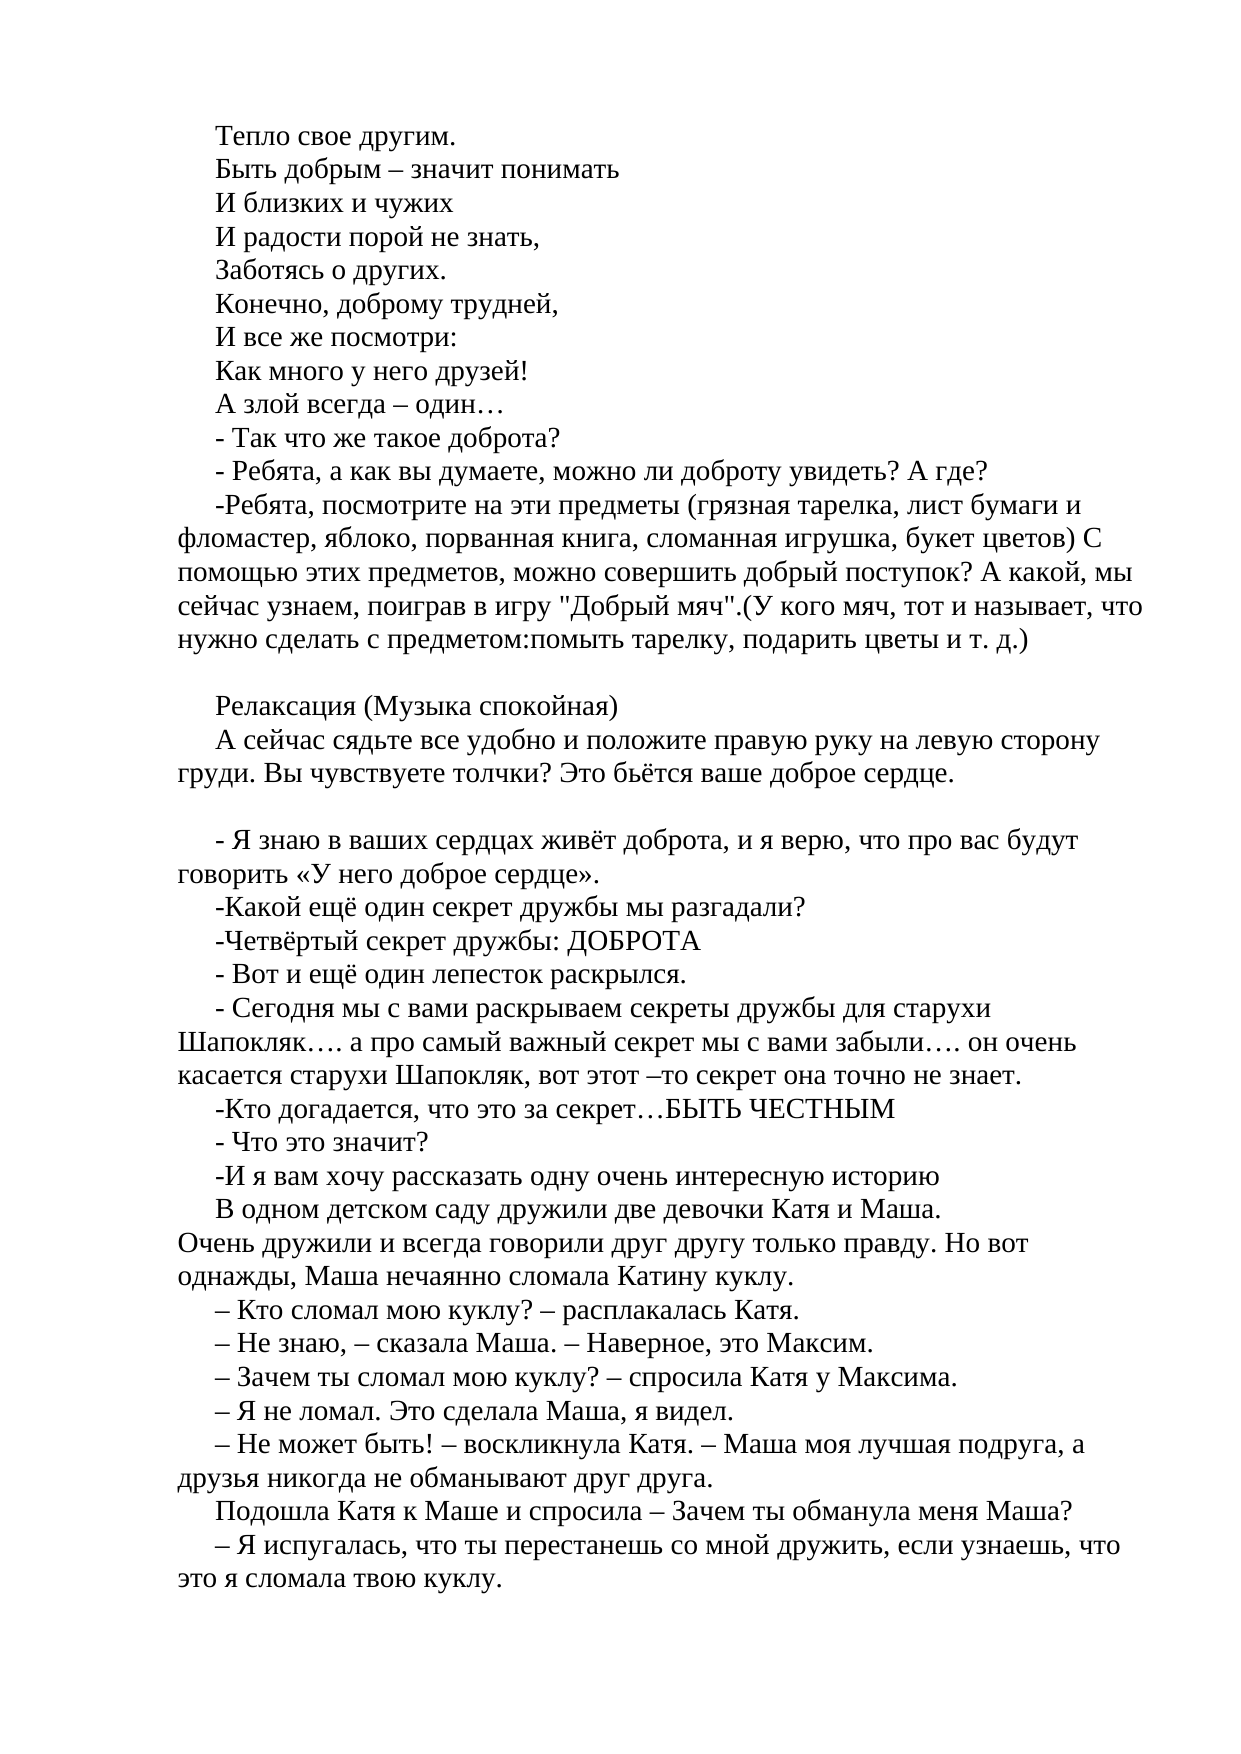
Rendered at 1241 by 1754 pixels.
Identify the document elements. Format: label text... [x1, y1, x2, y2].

text Релаксация (Музыка спокойная) [177, 688, 1152, 722]
text Подошла Катя к Маше и спросила – Зачем ты обманула меня Маша? [177, 1493, 1152, 1527]
text – Я не ломал. Это сделала Маша, я видел. [177, 1393, 1152, 1426]
text Конечно, доброму трудней, [177, 286, 1152, 319]
text – Кто сломал мою куклу? – расплакалась Катя. [177, 1292, 1152, 1326]
text И близких и чужих [177, 185, 1152, 219]
text - Я знаю в ваших сердцах живёт доброта, и я верю, что про вас будут говорить «У него доброе сердце». [177, 822, 1152, 889]
text – Зачем ты сломал мою куклу? – спросила Катя у Максима. [177, 1359, 1152, 1393]
text - Сегодня мы с вами раскрываем секреты дружбы для старухи Шапокляк…. а про самый важный секрет мы с вами забыли…. он очень касается старухи Шапокляк, вот этот –то секрет она точно не знает. [177, 990, 1152, 1091]
text -Четвёртый секрет дружбы: ДОБРОТА [177, 923, 1152, 957]
text - Так что же такое доброта? [177, 420, 1152, 453]
text – Я испугалась, что ты перестанешь со мной дружить, если узнаешь, что это я сломала твою куклу. [177, 1527, 1152, 1594]
text -И я вам хочу рассказать одну очень интересную историю [177, 1158, 1152, 1191]
text А сейчас сядьте все удобно и положите правую руку на левую сторону груди. Вы чувствуете толчки? Это бьётся ваше доброе сердце. [177, 722, 1152, 789]
text Заботясь о других. [177, 252, 1152, 286]
text - Вот и ещё один лепесток раскрылся. [177, 957, 1152, 990]
text Быть добрым – значит понимать [177, 152, 1152, 185]
text И все же посмотри: [177, 319, 1152, 353]
text -Какой ещё один секрет дружбы мы разгадали? [177, 889, 1152, 923]
text – Не может быть! – воскликнула Катя. – Маша моя лучшая подруга, а друзья никогда не обманывают друг друга. [177, 1426, 1152, 1493]
text И радости порой не знать, [177, 219, 1152, 252]
text - Ребята, а как вы думаете, можно ли доброту увидеть? А где? [177, 453, 1152, 487]
text -Ребята, посмотрите на эти предметы (грязная тарелка, лист бумаги и фломастер, яблоко, порванная книга, сломанная игрушка, букет цветов) С помощью этих предметов, можно совершить добрый поступок? А какой, мы сейчас узнаем, поиграв в игру "Добрый мяч".(У кого мяч, тот и называет, что нужно сделать с предметом:помыть тарелку, подарить цветы и т. д.) [177, 487, 1152, 655]
text А злой всегда – один… [177, 386, 1152, 420]
text -Кто догадается, что это за секрет…БЫТЬ ЧЕСТНЫМ [177, 1091, 1152, 1124]
text - Что это значит? [177, 1124, 1152, 1158]
text Как много у него друзей! [177, 353, 1152, 386]
text – Не знаю, – сказала Маша. – Наверное, это Максим. [177, 1326, 1152, 1359]
text В одном детском саду дружили две девочки Катя и Маша. Очень дружили и всегда говорили друг другу только правду. Но вот однажды, Маша нечаянно сломала Катину куклу. [177, 1191, 1152, 1292]
text Тепло свое другим. [177, 118, 1152, 152]
